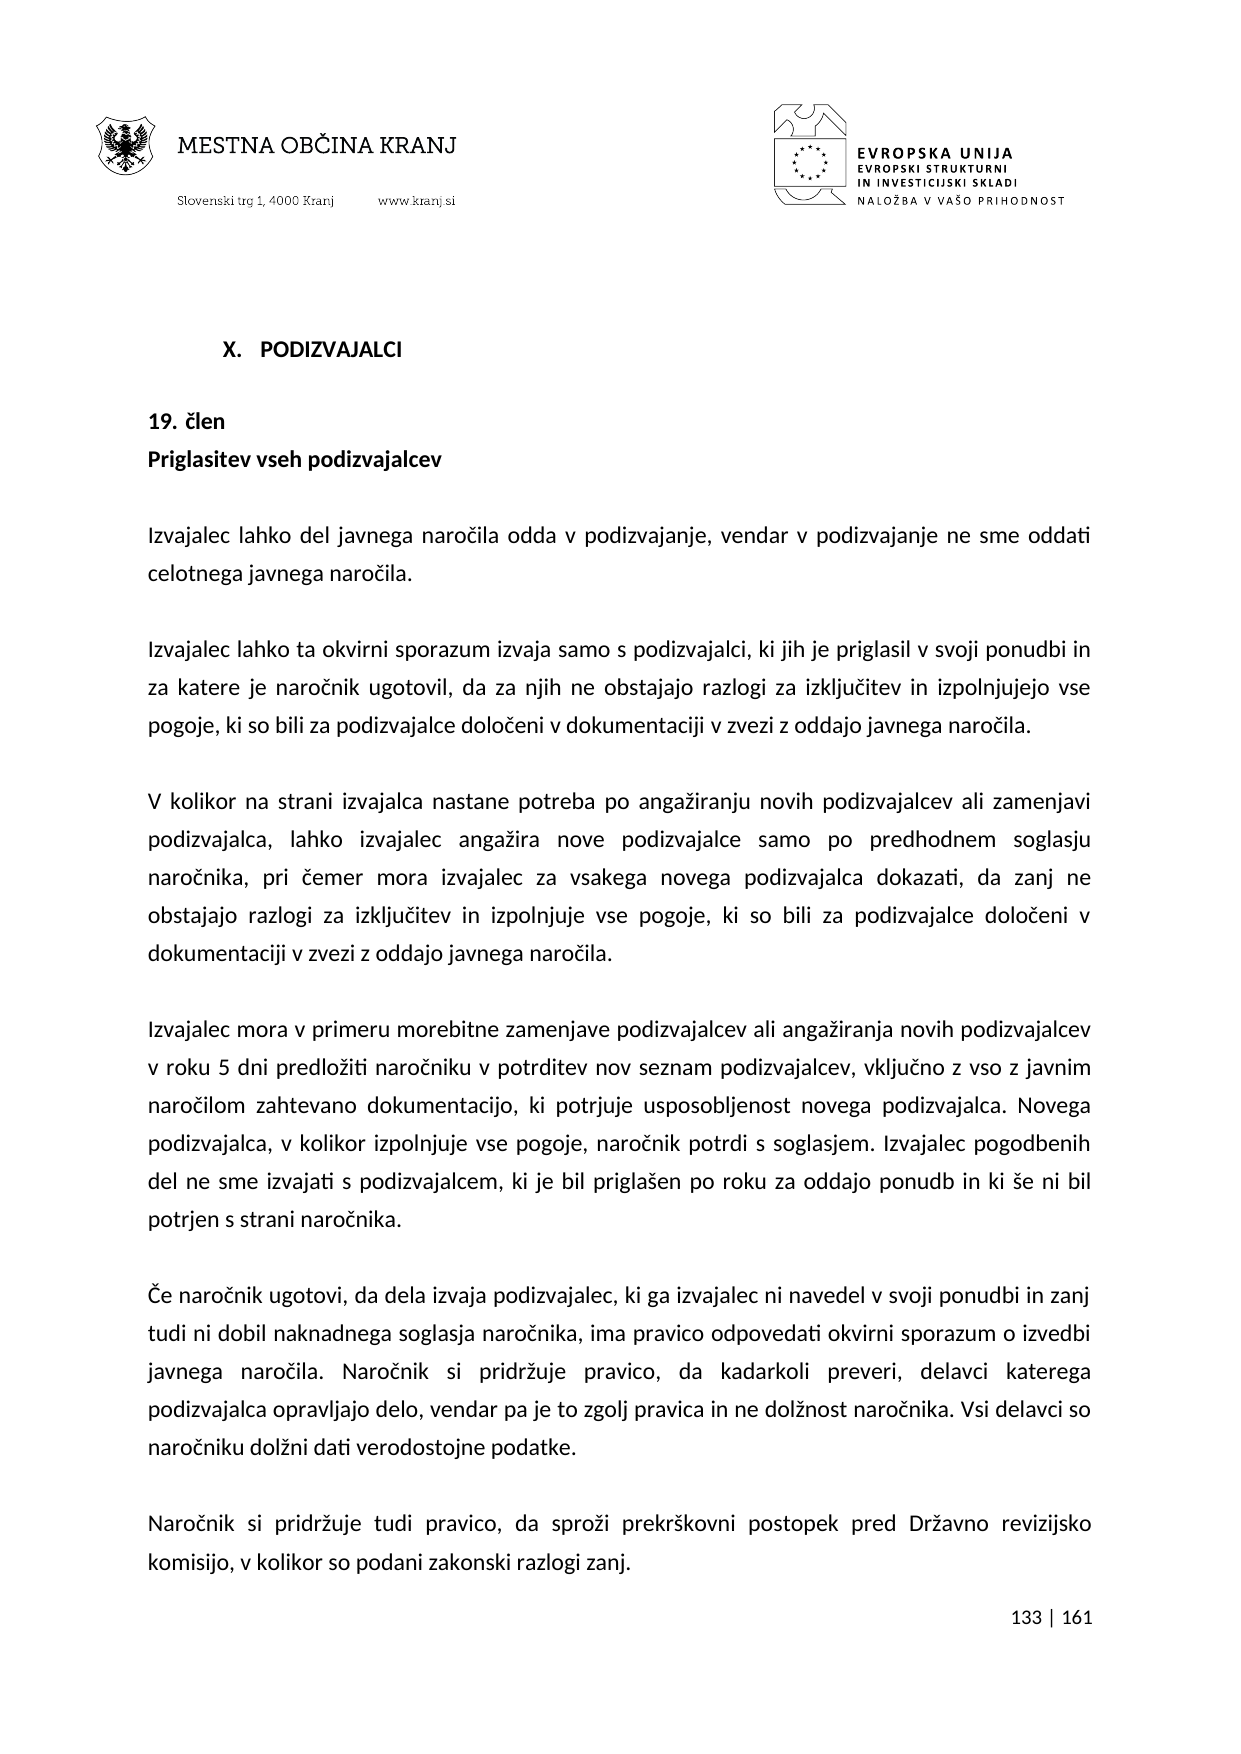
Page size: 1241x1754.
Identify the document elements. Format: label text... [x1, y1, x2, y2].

text Izvajalec lahko ta okvirni sporazum izvaja samo s podizvajalci, ki jih je priglasil v svoji ponudbi in za katere je naročnik ugotovil, da za njih ne obstajajo razlogi za izključitev in izpolnjujejo vse pogoje, ki so bili za podizvajalce določeni v dokumentaciji v zvezi z oddajo javnega naročila. [148, 634, 1093, 739]
text Naročnik si pridržuje tudi pravico, da sproži prekrškovni postopek pred Državno revizijsko komisijo, v kolikor so podani zakonski razlogi zanj. [148, 1508, 1093, 1576]
list člen [148, 406, 1093, 435]
text Če naročnik ugotovi, da dela izvaja podizvajalec, ki ga izvajalec ni navedel v svoji ponudbi in zanj tudi ni dobil naknadnega soglasja naročnika, ima pravico odpovedati okvirni sporazum o izvedbi javnega naročila. Naročnik si pridržuje pravico, da kadarkoli preveri, delavci katerega podizvajalca opravljajo delo, vendar pa je to zgolj pravica in ne dolžnost naročnika. Vsi delavci so naročniku dolžni dati verodostojne podatke. [148, 1280, 1093, 1462]
text Izvajalec mora v primeru morebitne zamenjave podizvajalcev ali angažiranja novih podizvajalcev v roku 5 dni predložiti naročniku v potrditev nov seznam podizvajalcev, vključno z vso z javnim naročilom zahtevano dokumentacijo, ki potrjuje usposobljenost novega podizvajalca. Novega podizvajalca, v kolikor izpolnjuje vse pogoje, naročnik potrdi s soglasjem. Izvajalec pogodbenih del ne sme izvajati s podizvajalcem, ki je bil priglašen po roku za oddajo ponudb in ki še ni bil potrjen s strani naročnika. [148, 1014, 1093, 1234]
text V kolikor na strani izvajalca nastane potreba po angažiranju novih podizvajalcev ali zamenjavi podizvajalca, lahko izvajalec angažira nove podizvajalce samo po predhodnem soglasju naročnika, pri čemer mora izvajalec za vsakega novega podizvajalca dokazati, da zanj ne obstajajo razlogi za izključitev in izpolnjuje vse pogoje, ki so bili za podizvajalce določeni v dokumentaciji v zvezi z oddajo javnega naročila. [148, 786, 1093, 967]
text Priglasitev vseh podizvajalcev [148, 444, 1093, 473]
text Izvajalec lahko del javnega naročila odda v podizvajanje, vendar v podizvajanje ne sme oddati celotnega javnega naročila. [148, 520, 1093, 587]
list PODIZVAJALCI [223, 334, 1093, 363]
picture [0, 1, 1241, 264]
